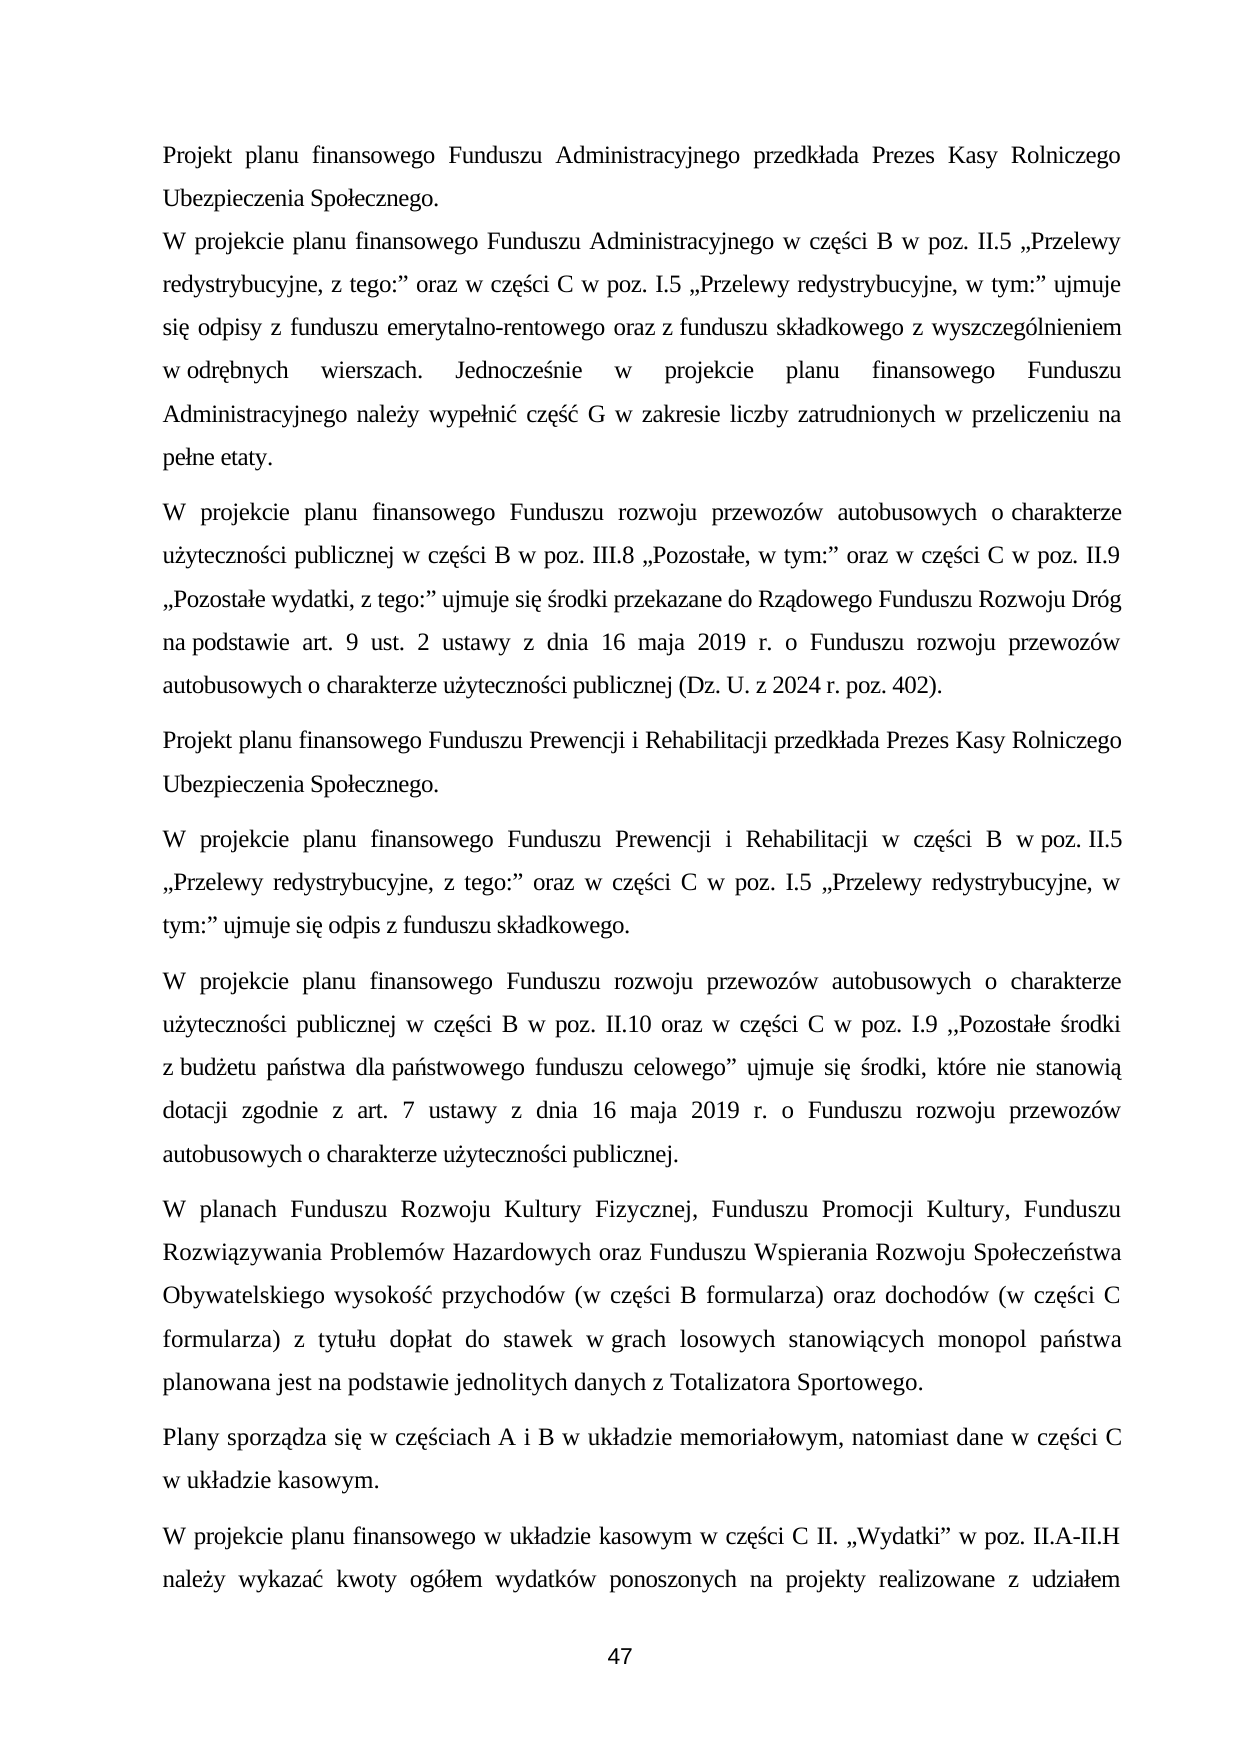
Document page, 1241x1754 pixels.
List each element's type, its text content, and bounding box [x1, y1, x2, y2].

text W projekcie planu finansowego Funduszu Prewencji i Rehabilitacji w części B w poz. II.5 „Przelewy redystrybucyjne, z tego:” oraz w części C w poz. I.5 „Przelewy redystrybucyjne, w tym:” ujmuje się odpis z funduszu składkowego. [162, 824, 1122, 939]
text W projekcie planu finansowego Funduszu rozwoju przewozów autobusowych o charakterze użyteczności publicznej w części B w poz. III.8 „Pozostałe, w tym:” oraz w części C w poz. II.9 „Pozostałe wydatki, z tego:” ujmuje się środki przekazane do Rządowego Funduszu Rozwoju Dróg na podstawie art. 9 ust. 2 ustawy z dnia 16 maja 2019 r. o Funduszu rozwoju przewozów autobusowych o charakterze użyteczności publicznej (Dz. U. z 2024 r. poz. 402). [162, 497, 1122, 699]
text Projekt planu finansowego Funduszu Administracyjnego przedkłada Prezes Kasy Rolniczego Ubezpieczenia Społecznego. [162, 140, 1122, 212]
text Plany sporządza się w częściach A i B w układzie memoriałowym, natomiast dane w części C w układzie kasowym. [162, 1422, 1122, 1494]
text Projekt planu finansowego Funduszu Prewencji i Rehabilitacji przedkłada Prezes Kasy Rolniczego Ubezpieczenia Społecznego. [162, 726, 1122, 797]
text W projekcie planu finansowego Funduszu rozwoju przewozów autobusowych o charakterze użyteczności publicznej w części B w poz. II.10 oraz w części C w poz. I.9 ,,Pozostałe środki z budżetu państwa dla państwowego funduszu celowego” ujmuje się środki, które nie stanowią dotacji zgodnie z art. 7 ustawy z dnia 16 maja 2019 r. o Funduszu rozwoju przewozów autobusowych o charakterze użyteczności publicznej. [162, 966, 1122, 1167]
text W planach Funduszu Rozwoju Kultury Fizycznej, Funduszu Promocji Kultury, Funduszu Rozwiązywania Problemów Hazardowych oraz Funduszu Wspierania Rozwoju Społeczeństwa Obywatelskiego wysokość przychodów (w części B formularza) oraz dochodów (w części C formularza) z tytułu dopłat do stawek w grach losowych stanowiących monopol państwa planowana jest na podstawie jednolitych danych z Totalizatora Sportowego. [162, 1194, 1122, 1396]
text W projekcie planu finansowego Funduszu Administracyjnego w części B w poz. II.5 „Przelewy redystrybucyjne, z tego:” oraz w części C w poz. I.5 „Przelewy redystrybucyjne, w tym:” ujmuje się odpisy z funduszu emerytalno-rentowego oraz z funduszu składkowego z wyszczególnieniem w odrębnych wierszach. Jednocześnie w projekcie planu finansowego Funduszu Administracyjnego należy wypełnić część G w zakresie liczby zatrudnionych w przeliczeniu na pełne etaty. [162, 226, 1122, 471]
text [162, 1521, 1122, 1593]
